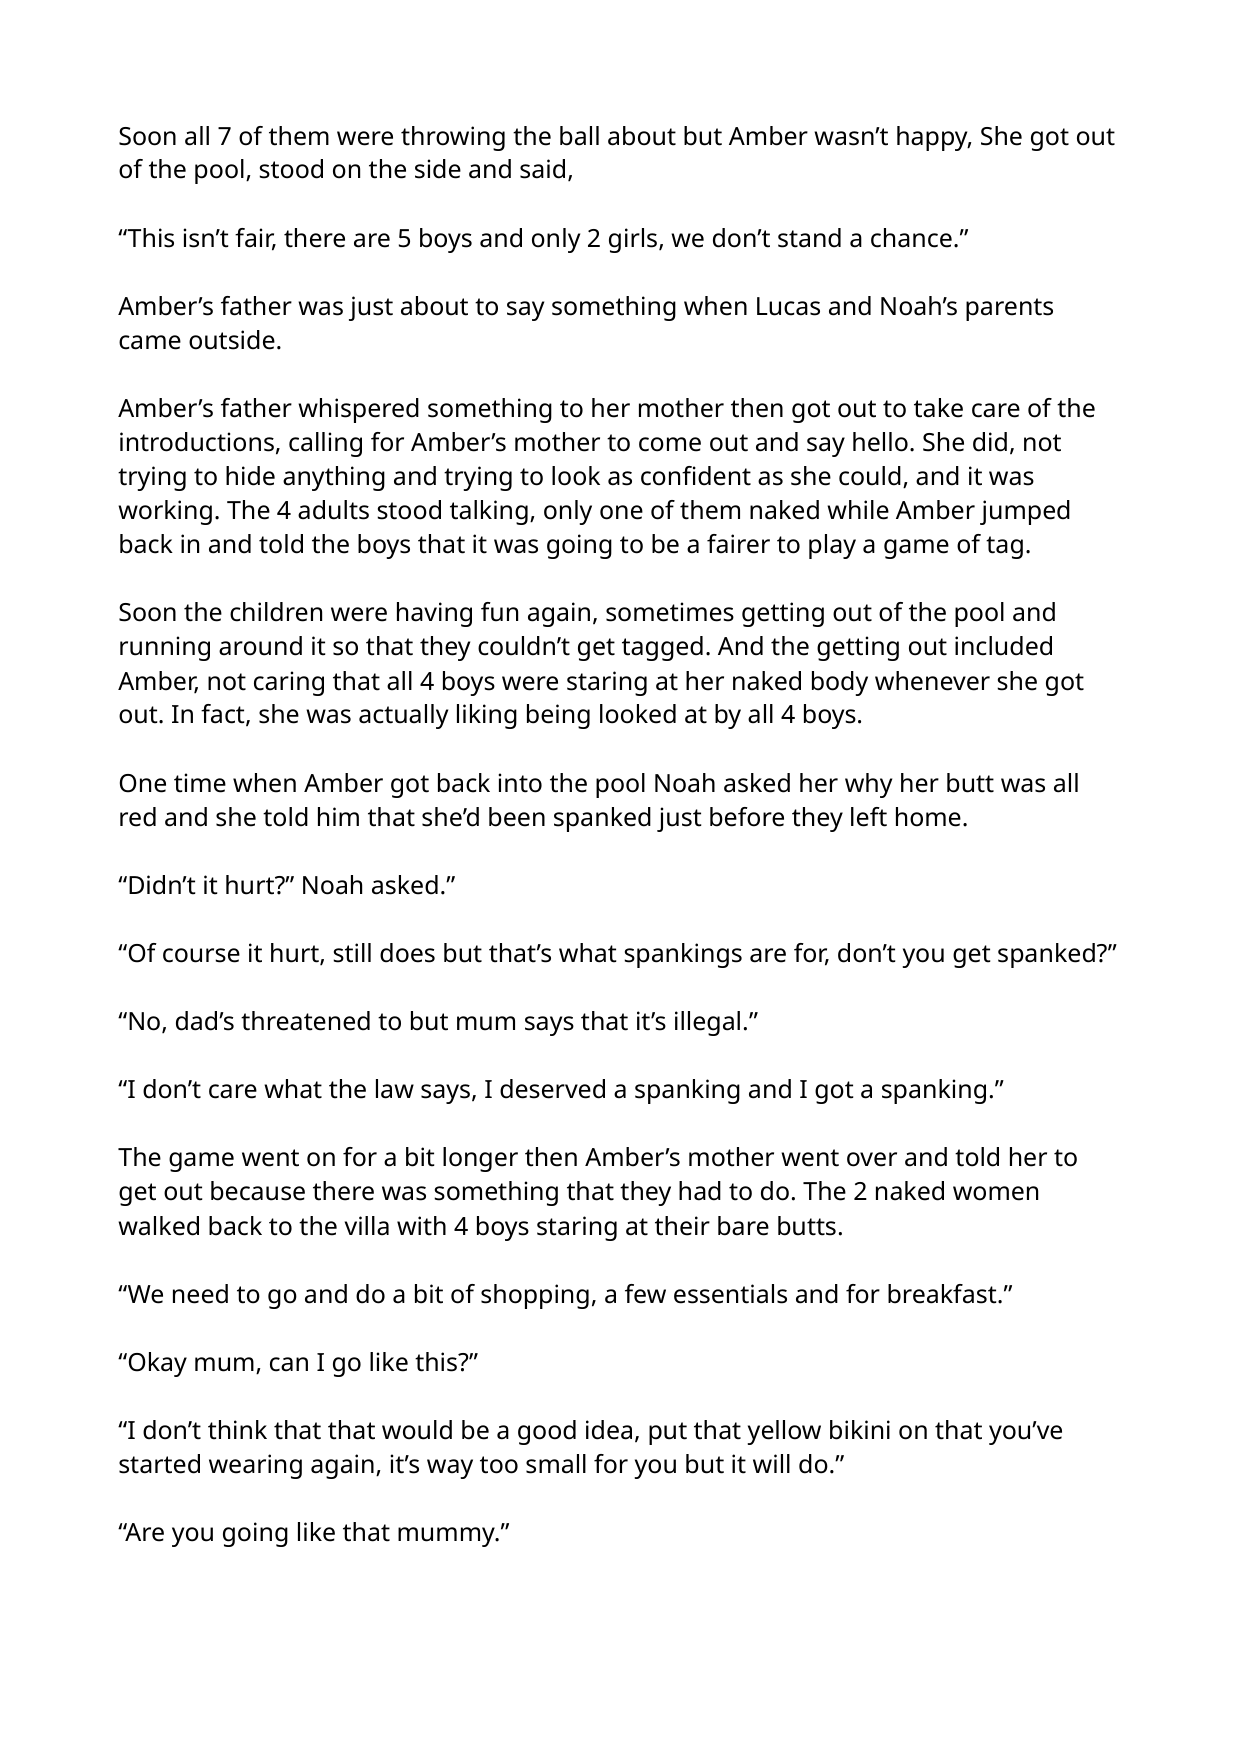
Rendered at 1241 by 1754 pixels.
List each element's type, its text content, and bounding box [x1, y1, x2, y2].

text “We need to go and do a bit of shopping, a few essentials and for breakfast.” [118, 1276, 1122, 1310]
text “Didn’t it hurt?” Noah asked.” [118, 867, 1122, 902]
text Amber’s father was just about to say something when Lucas and Noah’s parents came outside. [118, 288, 1122, 357]
text Soon all 7 of them were throwing the ball about but Amber wasn’t happy, She got out of the pool, stood on the side and said, [118, 118, 1122, 186]
text “Okay mum, can I go like this?” [118, 1344, 1122, 1378]
text “I don’t think that that would be a good idea, put that yellow bikini on that you’ve started wearing again, it’s way too small for you but it will do.” [118, 1412, 1122, 1481]
text “Are you going like that mummy.” [118, 1515, 1122, 1549]
text “I don’t care what the law says, I deserved a spanking and I got a spanking.” [118, 1072, 1122, 1106]
text “Of course it hurt, still does but that’s what spankings are for, don’t you get spanked?” [118, 936, 1122, 970]
text “No, dad’s threatened to but mum says that it’s illegal.” [118, 1004, 1122, 1038]
text One time when Amber got back into the pool Noah asked her why her butt was all red and she told him that she’d been spanked just before they left home. [118, 765, 1122, 833]
text “This isn’t fair, there are 5 boys and only 2 girls, we don’t stand a chance.” [118, 220, 1122, 254]
text Soon the children were having fun again, sometimes getting out of the pool and running around it so that they couldn’t get tagged. And the getting out included Amber, not caring that all 4 boys were staring at her naked body whenever she got out. In fact, she was actually liking being looked at by all 4 boys. [118, 595, 1122, 731]
text The game went on for a bit longer then Amber’s mother went over and told her to get out because there was something that they had to do. The 2 naked women walked back to the villa with 4 boys staring at their bare butts. [118, 1140, 1122, 1242]
text Amber’s father whispered something to her mother then got out to take care of the introductions, calling for Amber’s mother to come out and say hello. She did, not trying to hide anything and trying to look as confident as she could, and it was working. The 4 adults stood talking, only one of them naked while Amber jumped back in and told the boys that it was going to be a fairer to play a game of tag. [118, 391, 1122, 561]
